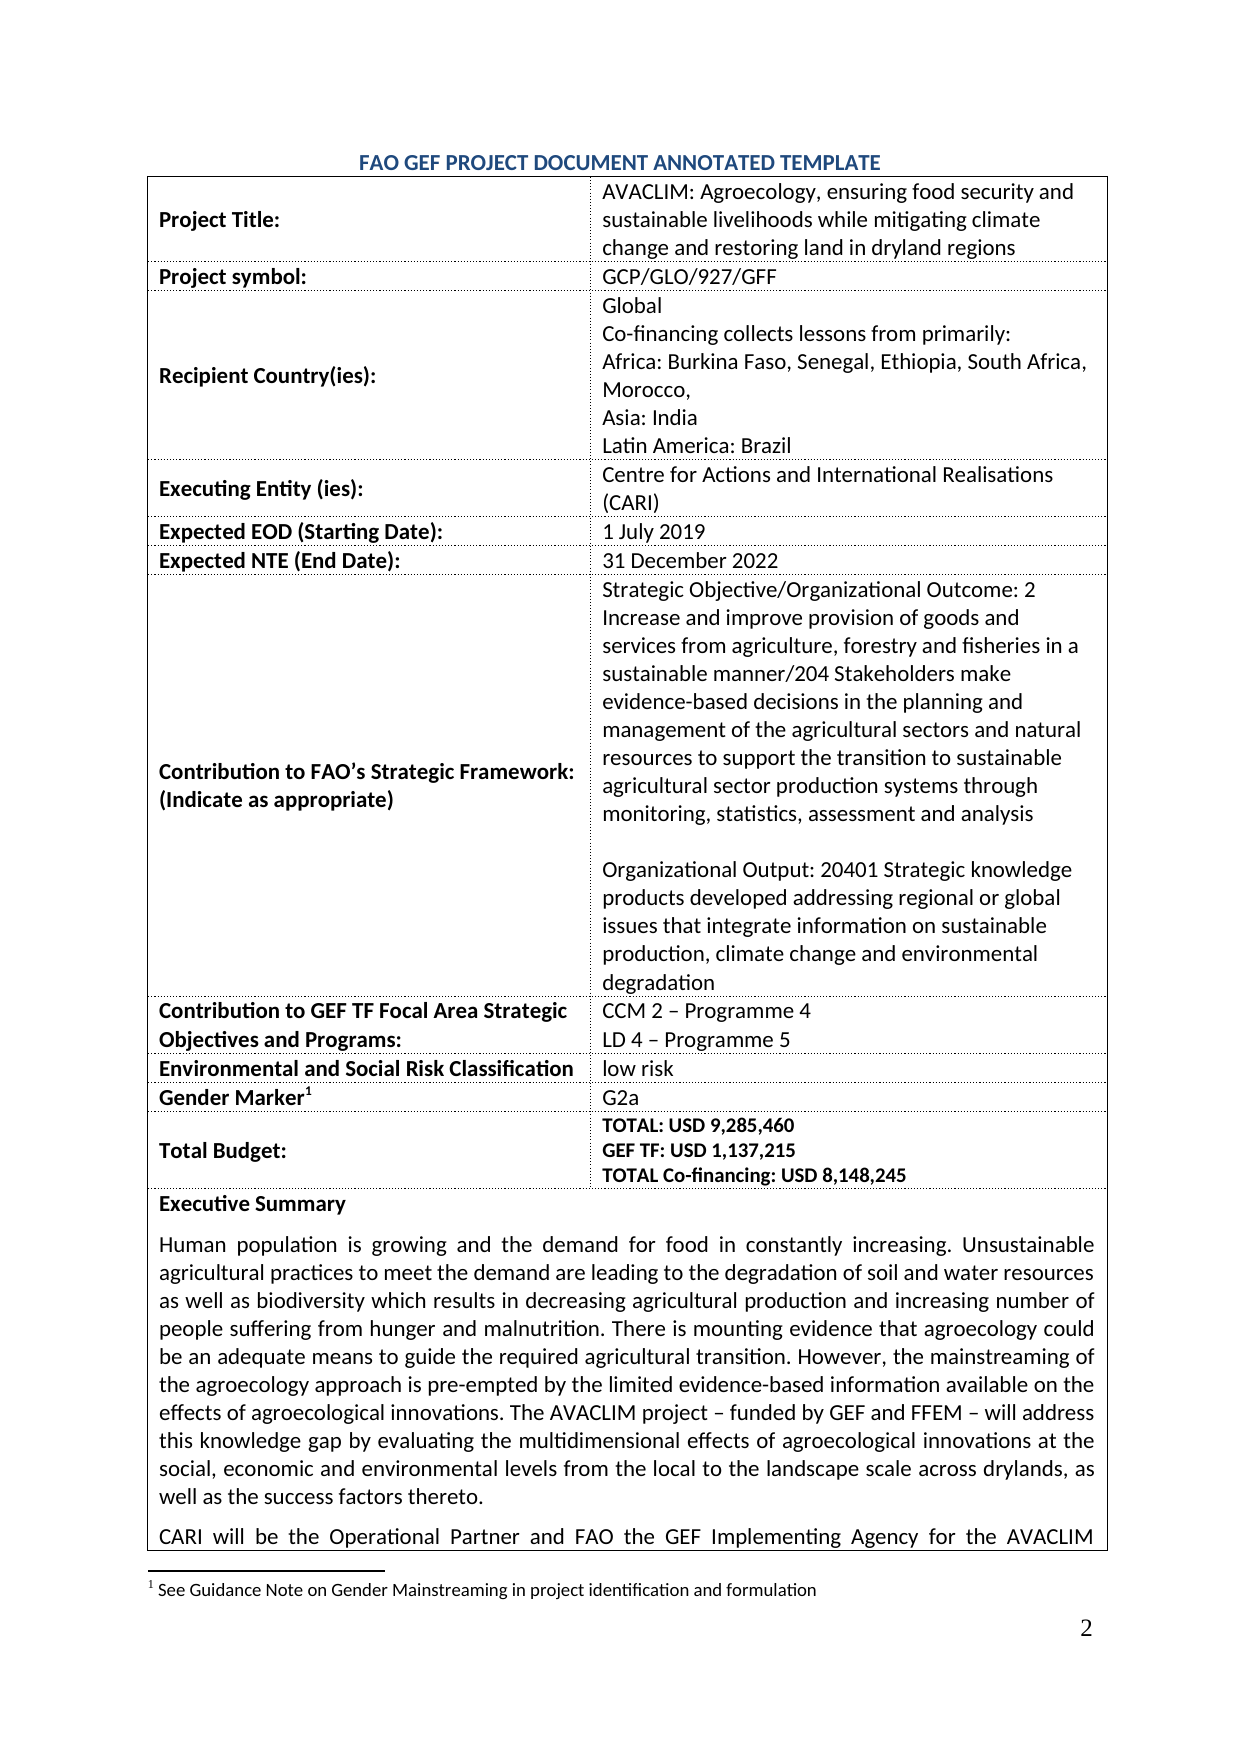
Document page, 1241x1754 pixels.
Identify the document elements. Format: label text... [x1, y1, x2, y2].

table_cell Environmental and Social Risk Classification [148, 1053, 591, 1082]
table_cell Project symbol: [148, 261, 591, 290]
table_header Project Title: [148, 177, 591, 261]
table_cell TOTAL: USD 9,285,460 GEF TF: USD 1,137,215 TOTAL Co-financing: USD 8,148,245 [591, 1111, 1107, 1188]
table_cell low risk [591, 1053, 1107, 1082]
table_cell Strategic Objective/Organizational Outcome: 2 Increase and improve provision of goods and services from agriculture, forestry and fisheries in a sustainable manner/204 Stakeholders make evidence-based decisions in the planning and management of the agricultural sectors and natural resources to support the transition to sustainable agricultural sector production systems through monitoring, statistics, assessment and analysis Organizational Output: 20401 Strategic knowledge products developed addressing regional or global issues that integrate information on sustainable production, climate change and environmental degradation [591, 574, 1107, 996]
table_cell Centre for Actions and International Realisations (CARI) [591, 459, 1107, 516]
table_cell GCP/GLO/927/GFF [591, 261, 1107, 290]
table_cell Total Budget: [148, 1111, 591, 1188]
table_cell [148, 1188, 1107, 1550]
table_cell Recipient Country(ies): [148, 290, 591, 459]
table_cell Gender Marker [148, 1082, 591, 1111]
table_cell Expected EOD (Starting Date): [148, 516, 591, 545]
table_cell Contribution to FAO’s Strategic Framework: (Indicate as appropriate) [148, 574, 591, 996]
table_cell G2a [591, 1082, 1107, 1111]
table_cell CCM 2 – Programme 4 LD 4 – Programme 5 [591, 996, 1107, 1053]
table_cell Executing Entity (ies): [148, 459, 591, 516]
table_cell Contribution to GEF TF Focal Area Strategic Objectives and Programs: [148, 996, 591, 1053]
table_cell Global Co-financing collects lessons from primarily: Africa: Burkina Faso, Senegal, Ethiopia, South Africa, Morocco, Asia: India Latin America: Brazil [591, 290, 1107, 459]
table_header AVACLIM: Agroecology, ensuring food security and sustainable livelihoods while mitigating climate change and restoring land in dryland regions [591, 177, 1107, 261]
table_cell 31 December 2022 [591, 545, 1107, 574]
table_cell Expected NTE (End Date): [148, 545, 591, 574]
table_cell 1 July 2019 [591, 516, 1107, 545]
text FAO GEF PROJECT DOCUMENT ANNOTATED TEMPLATE [148, 148, 1092, 176]
